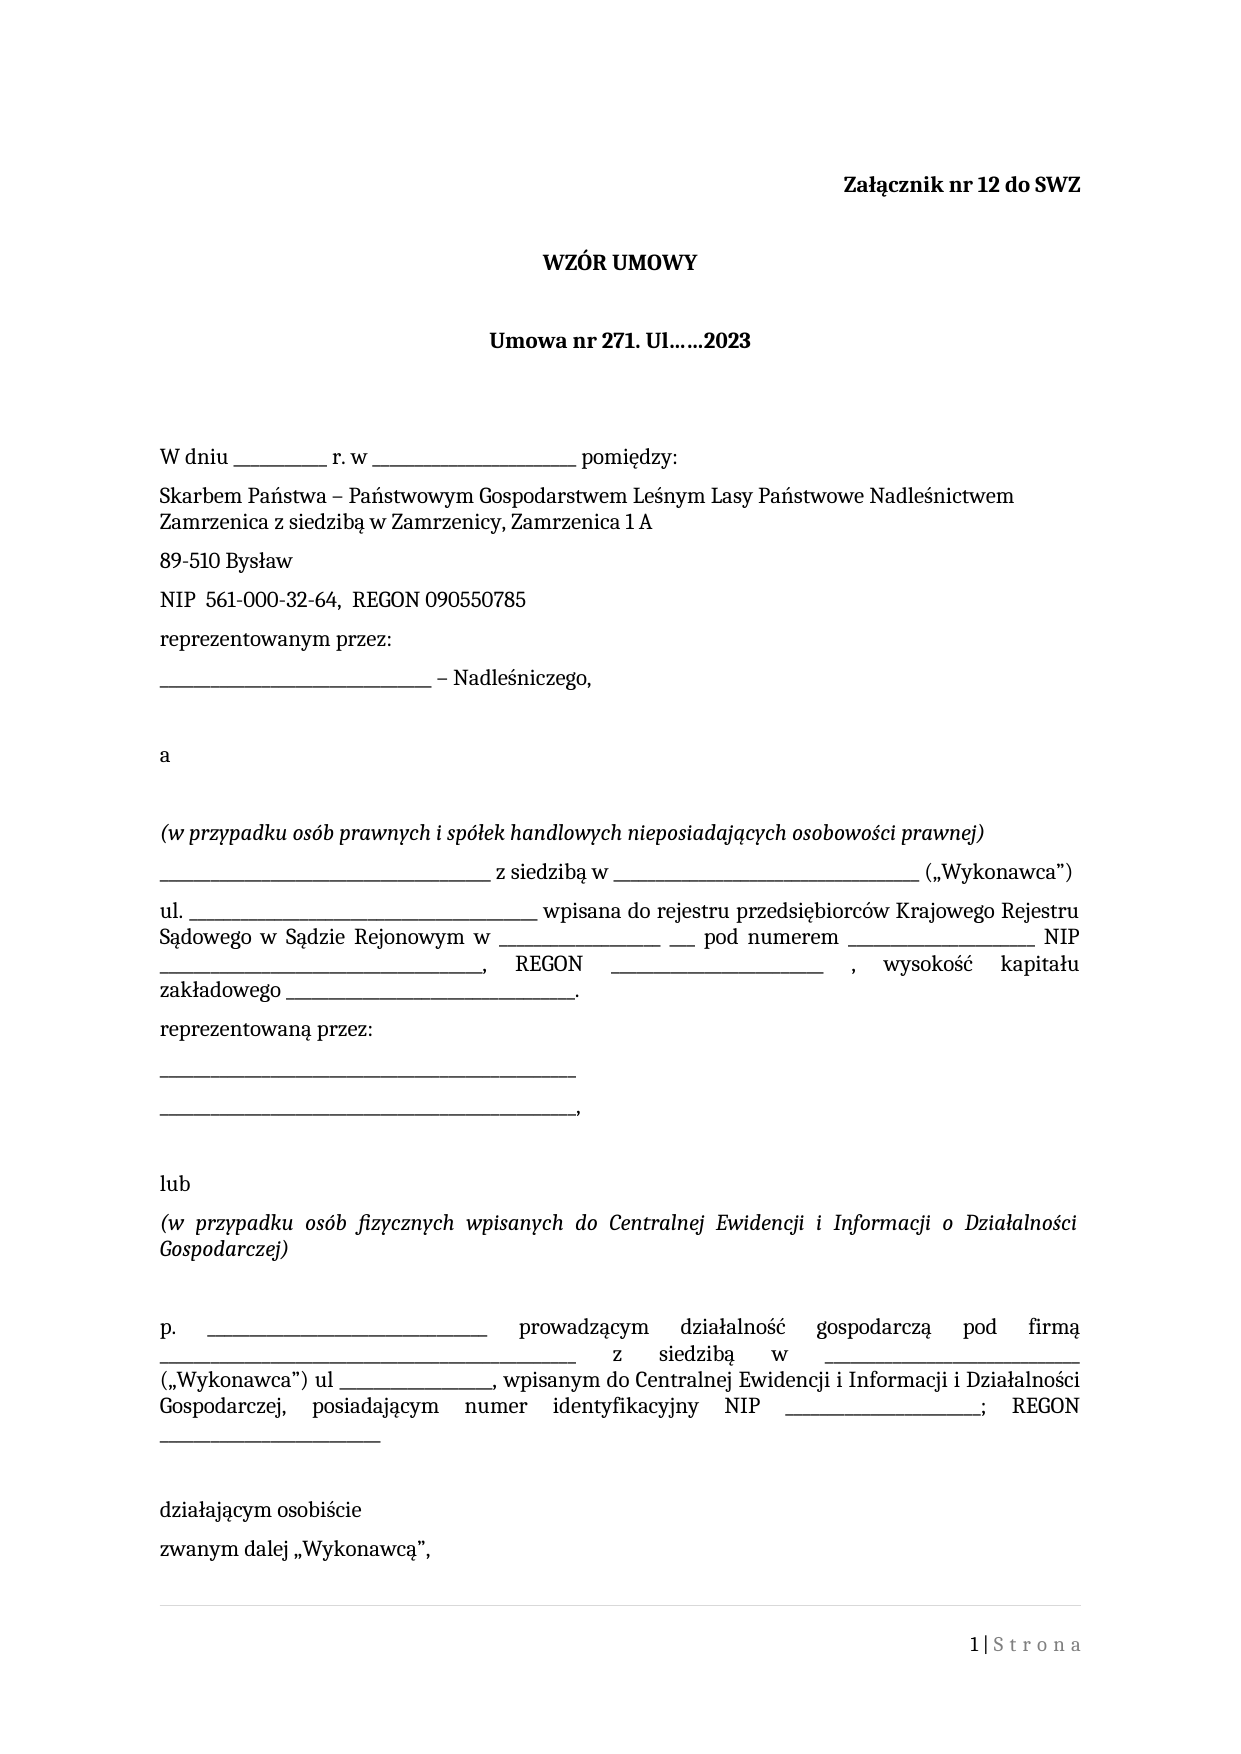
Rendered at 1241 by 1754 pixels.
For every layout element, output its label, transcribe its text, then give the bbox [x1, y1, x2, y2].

text WZÓR UMOWY [159, 250, 1081, 276]
text Umowa nr 271. Ul……2023 [159, 327, 1081, 354]
text ul. _________________________________________ wpisana do rejestru przedsiębiorców Krajowego Rejestru Sądowego w Sądzie Rejonowym w ___________________ ___ pod numerem ______________________ NIP ______________________________________, REGON _________________________ , wysokość kapitału zakładowego __________________________________. [159, 898, 1081, 1003]
text lub [159, 1171, 1081, 1197]
text reprezentowanym przez: [159, 626, 1081, 652]
text (w przypadku osób prawnych i spółek handlowych nieposiadających osobowości prawnej) [159, 820, 1081, 846]
text _________________________________________________ [159, 1054, 1081, 1081]
text Skarbem Państwa – Państwowym Gospodarstwem Leśnym Lasy Państwowe Nadleśnictwem Zamrzenica z siedzibą w Zamrzenicy, Zamrzenica 1 A [159, 483, 1081, 536]
text p. _________________________________ prowadzącym działalność gospodarczą pod firmą _________________________________________________ z siedzibą w ______________________________ („Wykonawca”) ul __________________, wpisanym do Centralnej Ewidencji i Informacji i Działalności Gospodarczej, posiadającym numer identyfikacyjny NIP _______________________; REGON __________________________ [159, 1314, 1081, 1446]
text 89-510 Bysław [159, 548, 1081, 574]
text zwanym dalej „Wykonawcą”, [159, 1536, 1081, 1562]
text (w przypadku osób fizycznych wpisanych do Centralnej Ewidencji i Informacji o Działalności Gospodarczej) [159, 1210, 1081, 1263]
text działającym osobiście [159, 1497, 1081, 1523]
text reprezentowaną przez: [159, 1016, 1081, 1042]
text a [159, 742, 1081, 769]
text NIP 561-000-32-64, REGON 090550785 [159, 587, 1081, 613]
text _________________________________________________, [159, 1093, 1081, 1120]
text _______________________________________ z siedzibą w ____________________________________ („Wykonawca”) [159, 859, 1081, 885]
text ________________________________ – Nadleśniczego, [159, 664, 1081, 691]
text W dniu ___________ r. w ________________________ pomiędzy: [159, 444, 1081, 470]
text Załącznik nr 12 do SWZ [159, 172, 1081, 198]
